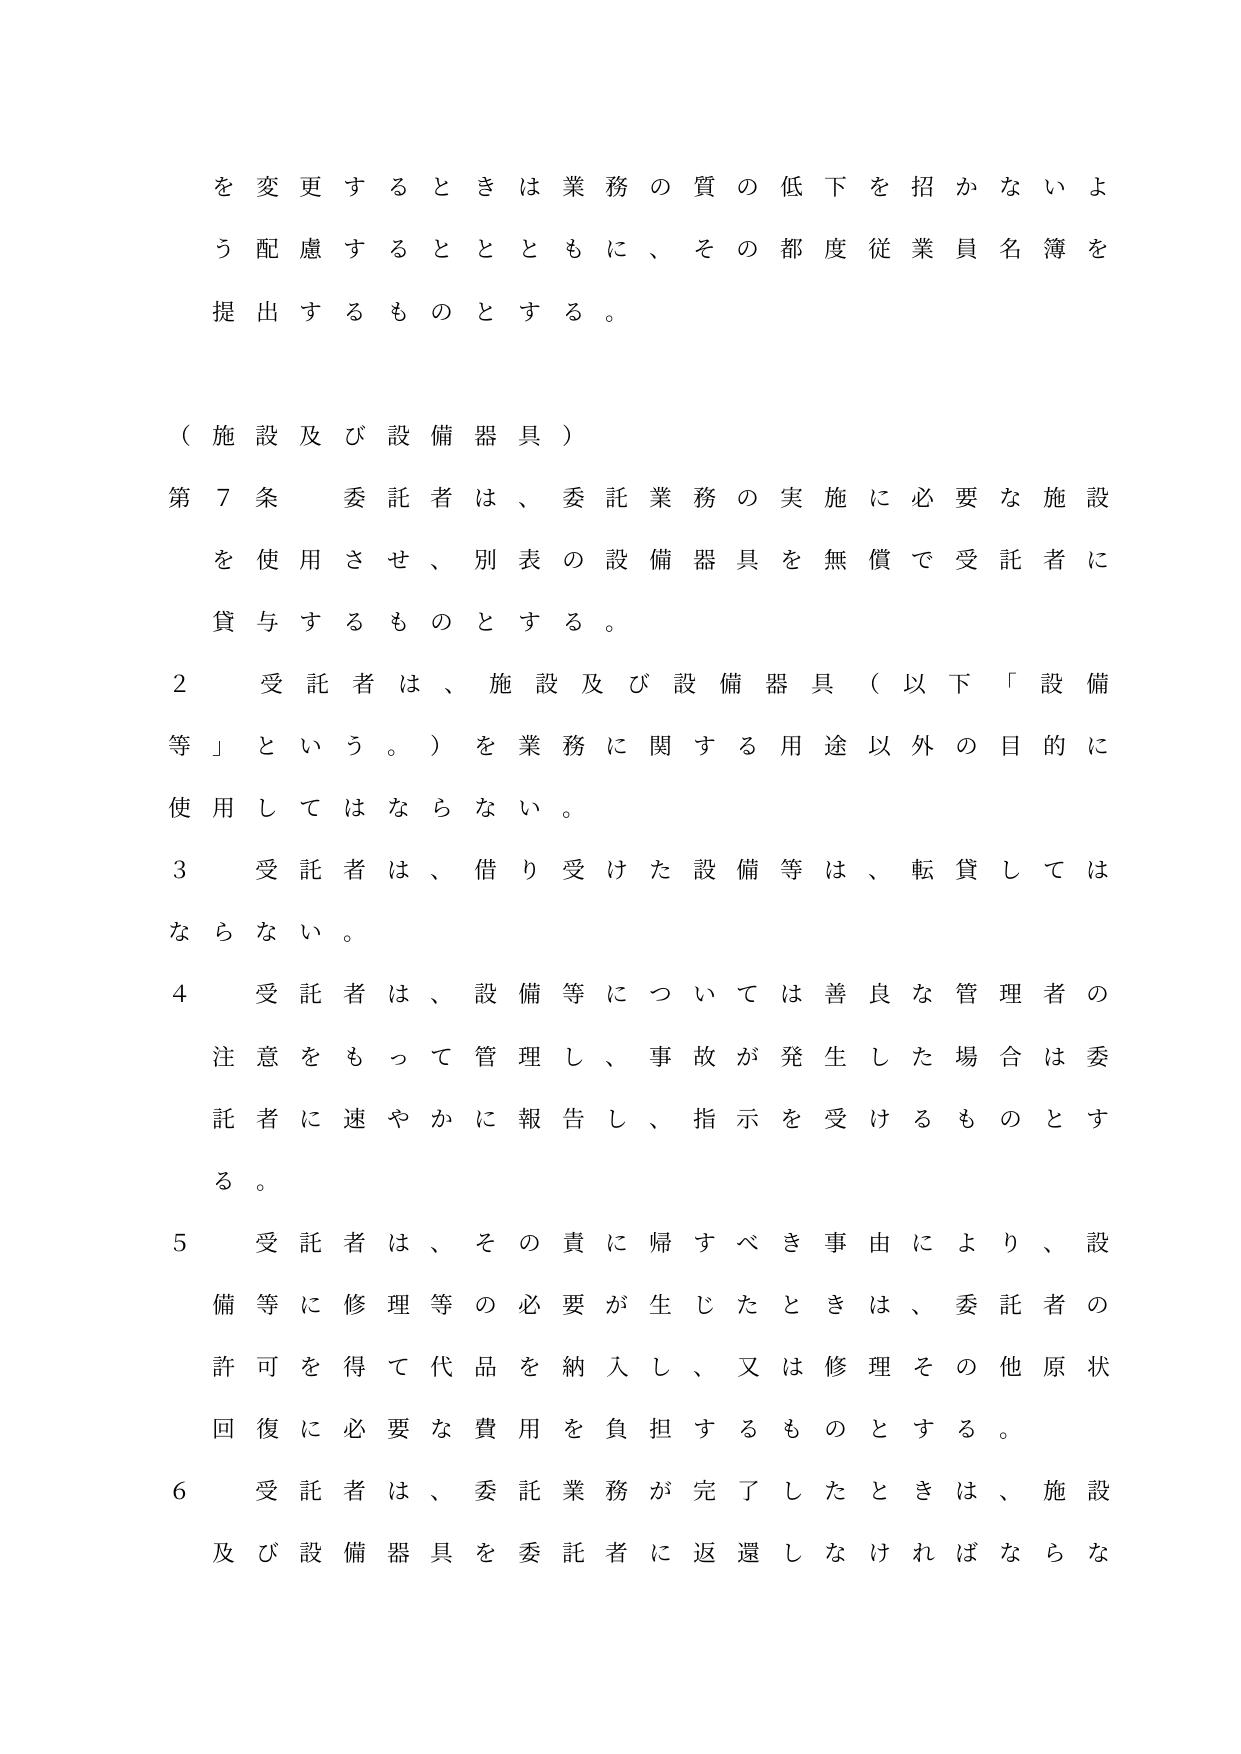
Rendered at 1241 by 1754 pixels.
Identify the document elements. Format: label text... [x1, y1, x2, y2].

text 第７条 委託者は、委託業務の実施に必要な施設を使用させ、別表の設備器具を無償で受託者に貸与するものとする。 [168, 465, 1131, 652]
text ４ 受託者は、設備等については善良な管理者の注意をもって管理し、事故が発生した場合は委託者に速やかに報告し、指示を受けるものとする。 [168, 962, 1131, 1210]
text ５ 受託者は、その責に帰すべき事由により、設備等に修理等の必要が生じたときは、委託者の許可を得て代品を納入し、又は修理その他原状回復に必要な費用を負担するものとする。 [168, 1210, 1131, 1459]
text ３ 受託者は、借り受けた設備等は、転貸してはならない。 [168, 838, 1131, 962]
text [168, 155, 1131, 341]
text （施設及び設備器具） [168, 403, 1131, 465]
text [168, 1459, 1131, 1583]
text ２ 受託者は、施設及び設備器具（以下「設備等」という。）を業務に関する用途以外の目的に使用してはならない。 [168, 652, 1131, 838]
